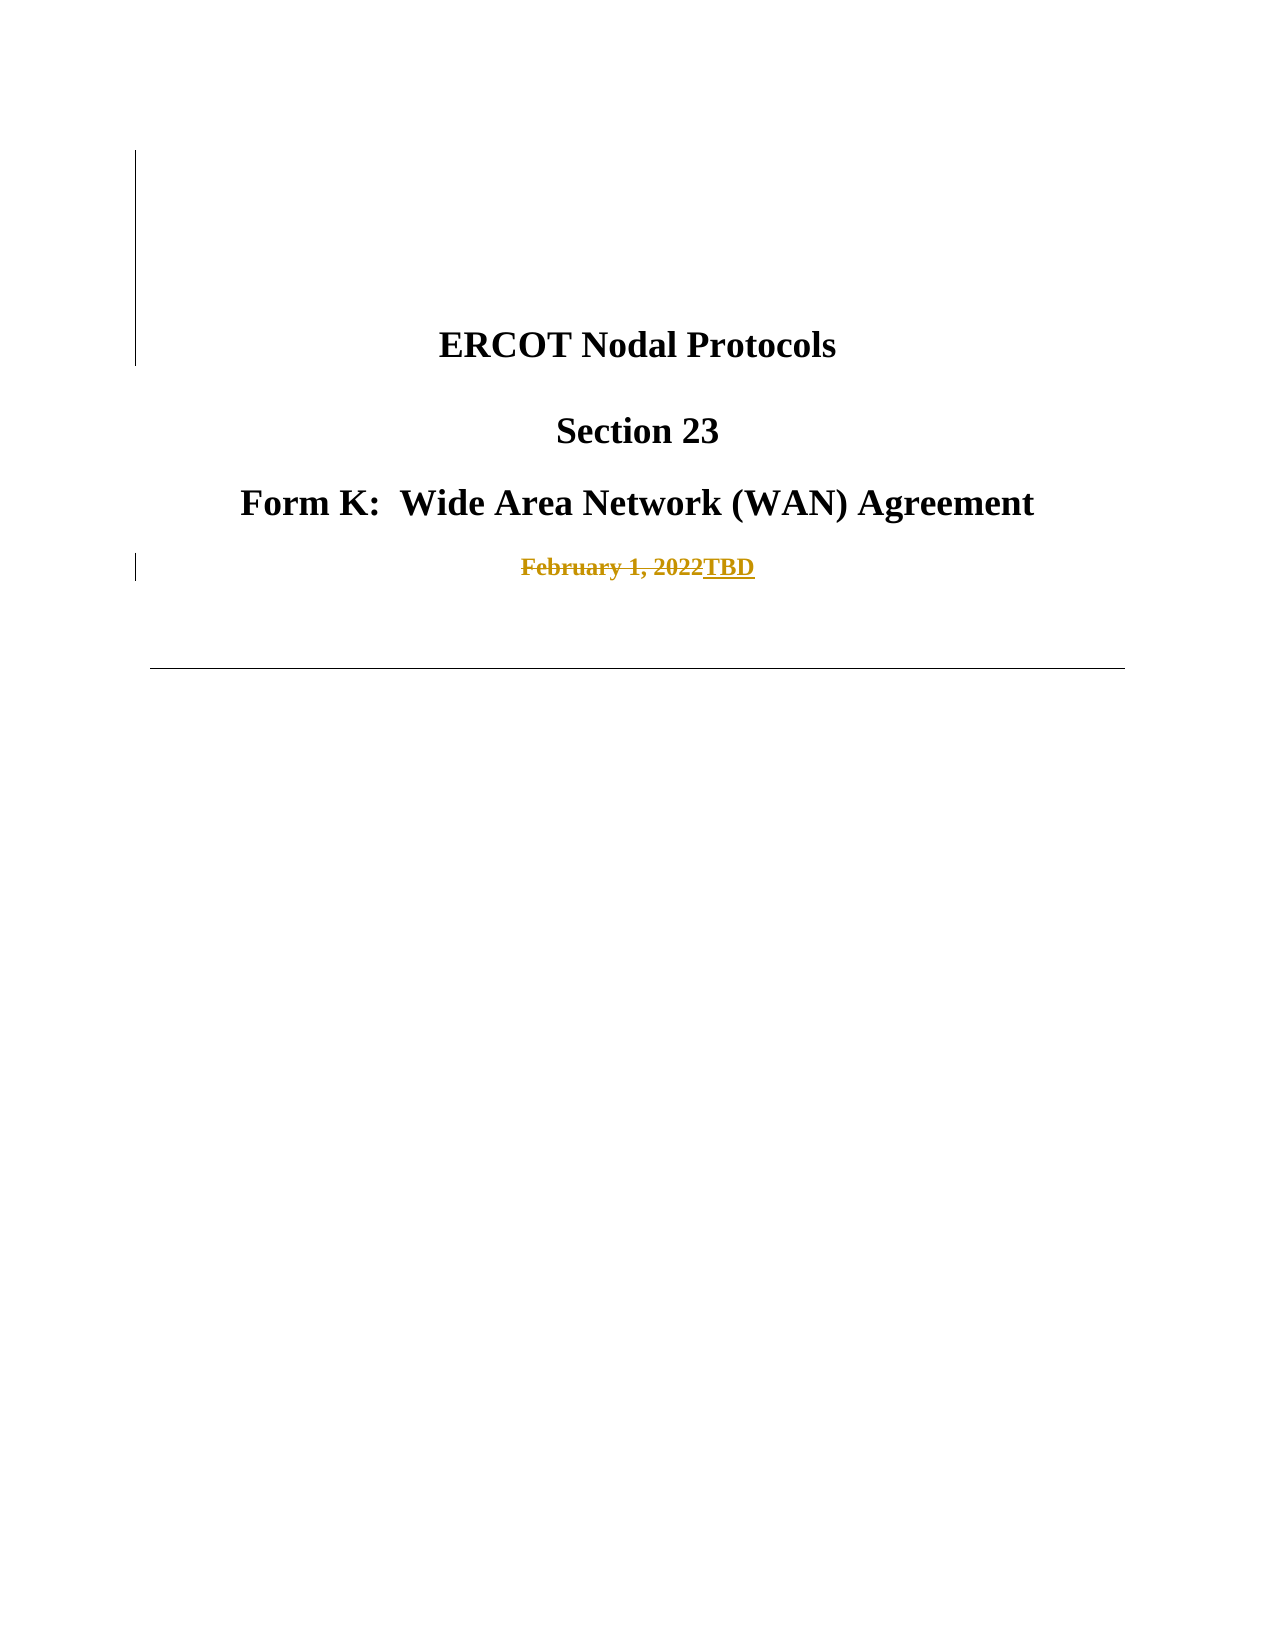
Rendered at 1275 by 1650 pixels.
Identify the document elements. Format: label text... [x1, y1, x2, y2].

text ERCOT Nodal Protocols [150, 322, 1125, 366]
text Form K: Wide Area Network (WAN) Agreement [150, 481, 1125, 524]
text Section 23 [150, 409, 1125, 452]
